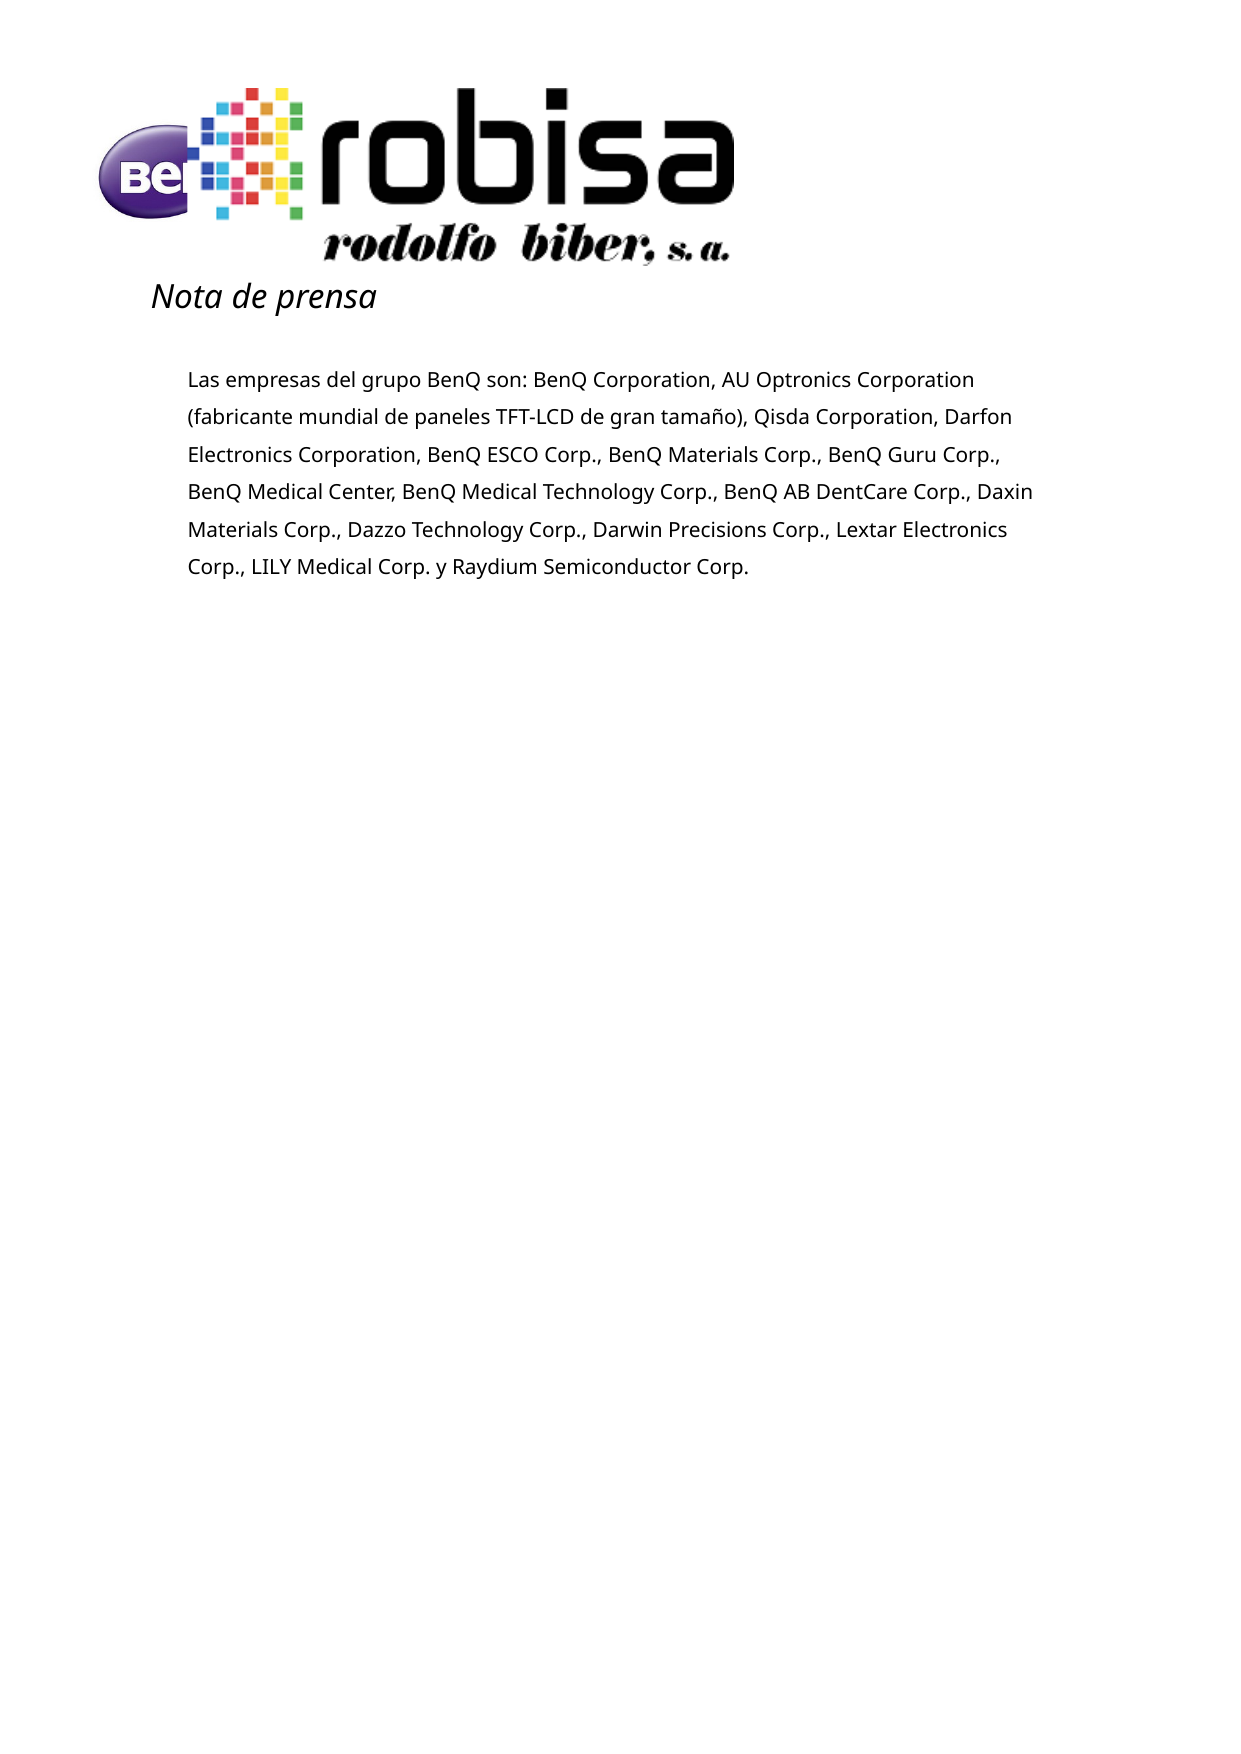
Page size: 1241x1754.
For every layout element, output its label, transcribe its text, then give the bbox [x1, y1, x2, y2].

picture [91, 88, 734, 266]
text Las empresas del grupo BenQ son: BenQ Corporation, AU Optronics Corporation (fabricante mundial de paneles TFT-LCD de gran tamaño), Qisda Corporation, Darfon Electronics Corporation, BenQ ESCO Corp., BenQ Materials Corp., BenQ Guru Corp., BenQ Medical Center, BenQ Medical Technology Corp., BenQ AB DentCare Corp., Daxin Materials Corp., Dazzo Technology Corp., Darwin Precisions Corp., Lextar Electronics Corp., LILY Medical Corp. y Raydium Semiconductor Corp. [187, 360, 1053, 585]
